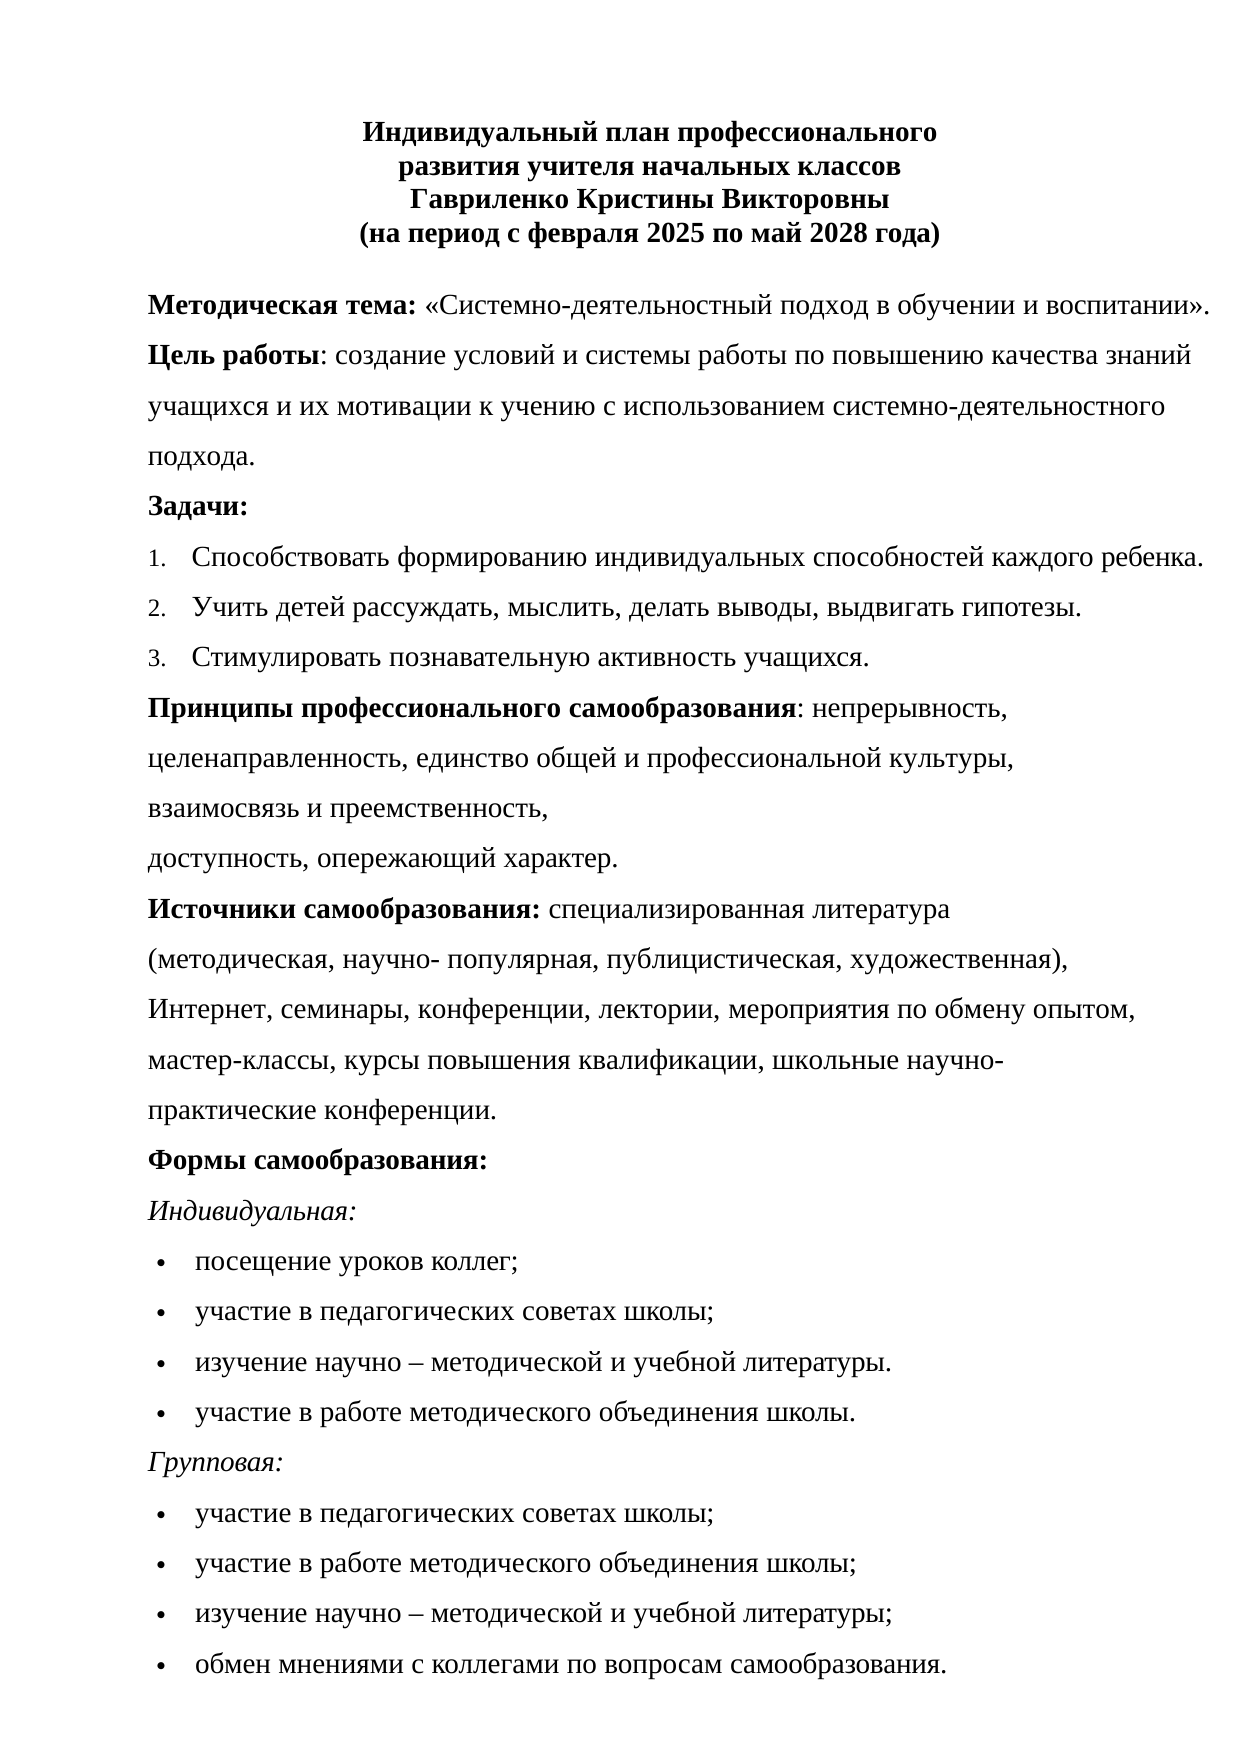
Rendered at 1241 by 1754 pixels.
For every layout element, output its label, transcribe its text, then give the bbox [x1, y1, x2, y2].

text Задачи: [148, 488, 1240, 522]
list изучение научно – методической и учебной литературы. [157, 1344, 1240, 1377]
list Способствовать формированию индивидуальных способностей каждого ребенка. [148, 539, 1240, 572]
list участие в педагогических советах школы; [157, 1293, 1240, 1327]
text Формы самообразования: [148, 1142, 1240, 1176]
list обмен мнениями с коллегами по вопросам самообразования. [157, 1646, 1240, 1679]
list посещение уроков коллег; [157, 1243, 1240, 1277]
text Индивидуальная: [148, 1193, 1240, 1226]
list Учить детей рассуждать, мыслить, делать выводы, выдвигать гипотезы. [148, 589, 1240, 623]
text Групповая: [148, 1444, 1240, 1478]
list участие в работе методического объединения школы; [157, 1545, 1240, 1579]
text доступность, опережающий характер. [148, 841, 1240, 874]
text Принципы профессионального самообразования: непрерывность, целенаправленность, единство общей и профессиональной культуры, взаимосвязь и преемственность, [148, 690, 1144, 824]
list Стимулировать познавательную активность учащихся. [148, 639, 1240, 673]
list участие в педагогических советах школы; [157, 1495, 1240, 1528]
text (на период с февраля 2025 по май 2028 года) [153, 215, 1146, 249]
text Цель работы: создание условий и системы работы по повышению качества знаний [148, 337, 1240, 371]
list изучение научно – методической и учебной литературы; [157, 1595, 1240, 1629]
text Источники самообразования: специализированная литература (методическая, научно- популярная, публицистическая, художественная), Интернет, семинары, конференции, лектории, мероприятия по обмену опытом, мастер-классы, курсы повышения квалификации, школьные научно-практические конференции. [148, 891, 1144, 1126]
list участие в работе методического объединения школы. [157, 1394, 1240, 1428]
text Индивидуальный план профессионального развития учителя начальных классов [348, 114, 952, 182]
text Гавриленко Кристины Викторовны [59, 182, 1240, 215]
text учащихся и их мотивации к учению с использованием системно-деятельностного подхода. [148, 388, 1240, 472]
text Методическая тема: «Системно-деятельностный подход в обучении и воспитании». [148, 287, 1240, 321]
